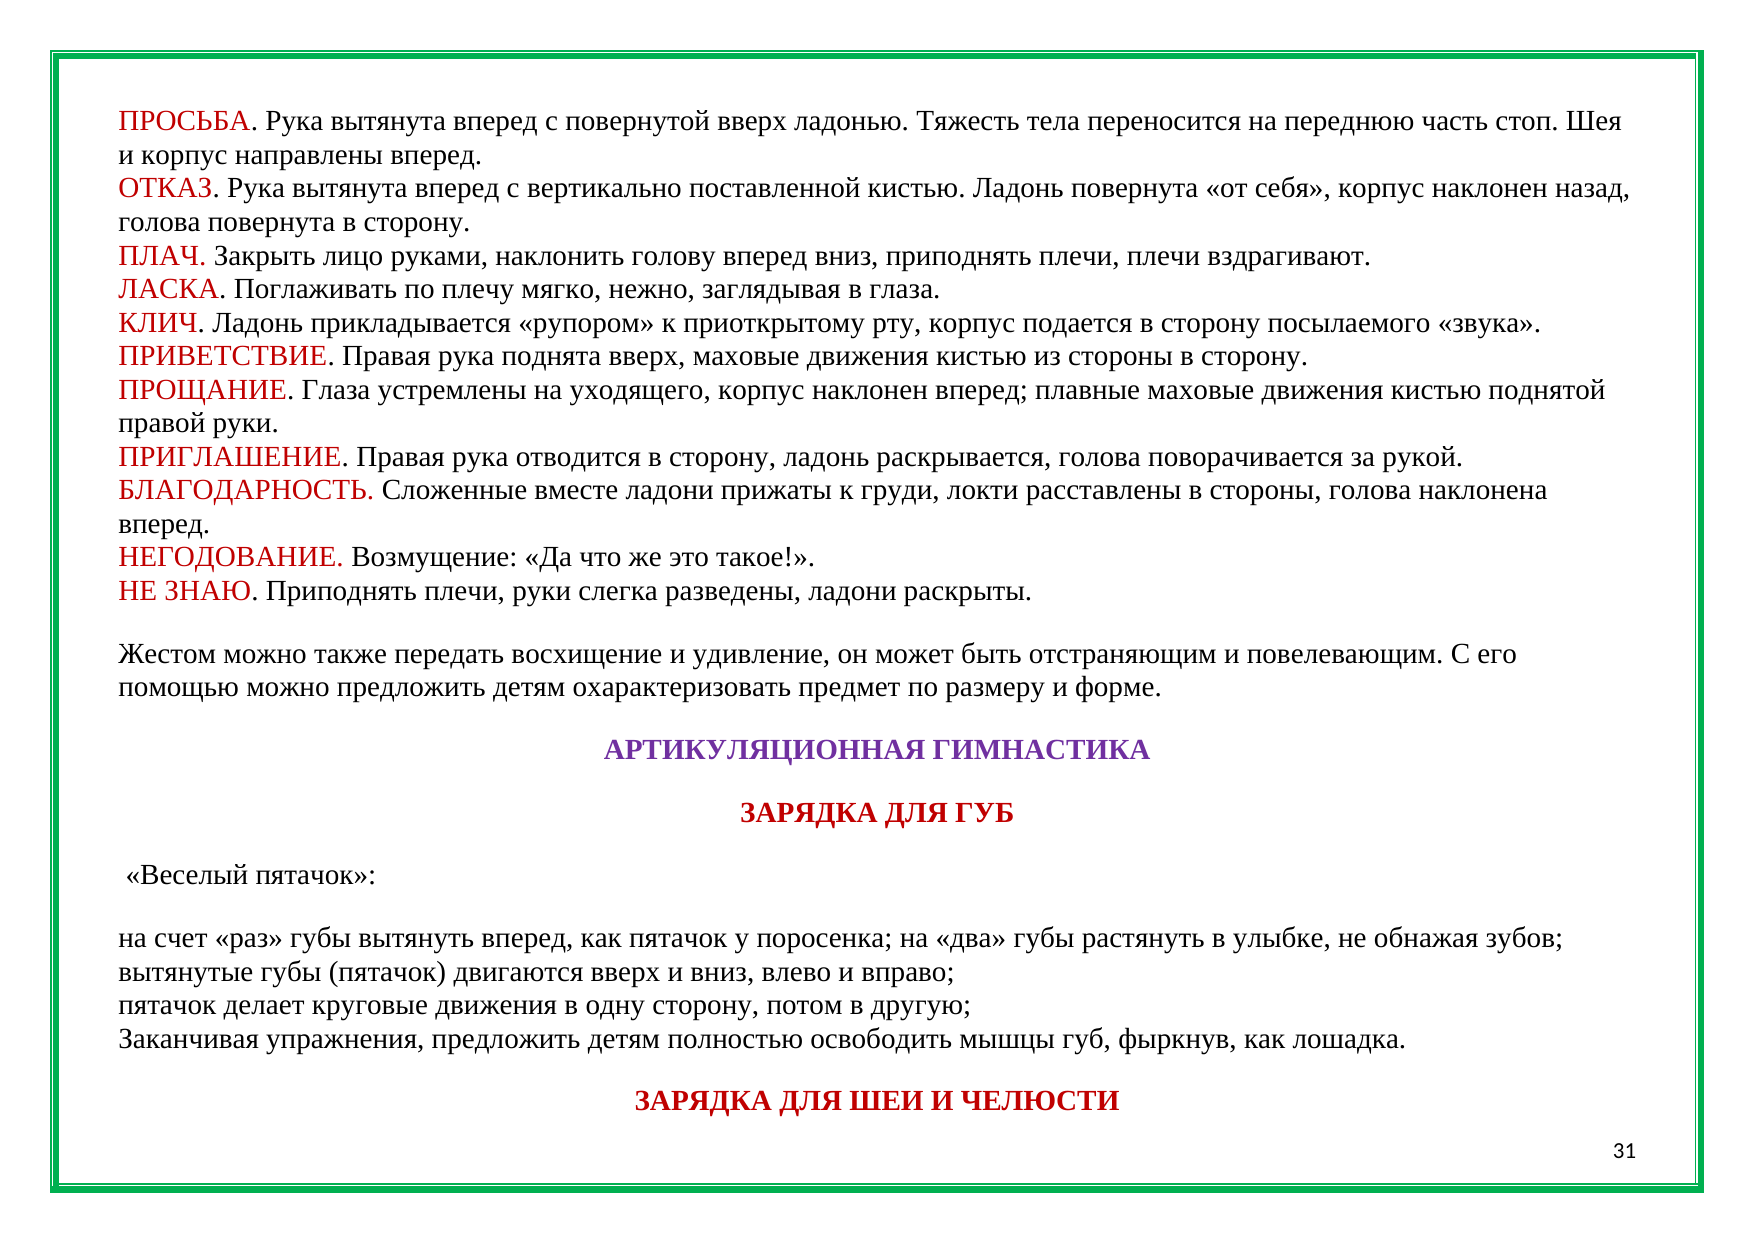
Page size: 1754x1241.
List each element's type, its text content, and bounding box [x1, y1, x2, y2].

text «Веселый пятачок»: [118, 857, 1636, 891]
text ЛАСКА. Поглаживать по плечу мягко, нежно, заглядывая в глаза. [118, 271, 1636, 305]
text НЕ ЗНАЮ. Приподнять плечи, руки слегка разведены, ладони раскрыты. [118, 573, 1636, 607]
text КЛИЧ. Ладонь прикладывается «рупором» к приоткрытому рту, корпус подается в сторону посылаемого «звука». [118, 305, 1636, 338]
text ПЛАЧ. Закрыть лицо руками, наклонить голову вперед вниз, приподнять плечи, плечи вздрагивают. [118, 238, 1636, 271]
text БЛАГОДАРНОСТЬ. Сложенные вместе ладони прижаты к груди, локти расставлены в стороны, голова наклонена вперед. [118, 472, 1636, 539]
text ЗАРЯДКА ДЛЯ ГУБ [118, 795, 1636, 828]
text пятачок делает круговые движения в одну сторону, потом в другую; [118, 987, 1636, 1021]
text на счет «раз» губы вытянуть вперед, как пятачок у поросенка; на «два» губы растянуть в улыбке, не обнажая зубов; [118, 920, 1636, 954]
text ПРОСЬБА. Рука вытянута вперед с повернутой вверх ладонью. Тяжесть тела переносится на переднюю часть стоп. Шея и корпус направлены вперед. [118, 103, 1636, 171]
text ЗАРЯДКА ДЛЯ ШЕИ И ЧЕЛЮСТИ [118, 1083, 1636, 1117]
text НЕГОДОВАНИЕ. Возмущение: «Да что же это такое!». [118, 539, 1636, 573]
text ПРИВЕТСТВИЕ. Правая рука поднята вверх, маховые движения кистью из стороны в сторону. [118, 338, 1636, 372]
text ПРОЩАНИЕ. Глаза устремлены на уходящего, корпус наклонен вперед; плавные маховые движения кистью поднятой правой руки. [118, 372, 1636, 439]
text вытянутые губы (пятачок) двигаются вверх и вниз, влево и вправо; [118, 954, 1636, 987]
text ПРИГЛАШЕНИЕ. Правая рука отводится в сторону, ладонь раскрывается, голова поворачивается за рукой. [118, 439, 1636, 472]
text Жестом можно также передать восхищение и удивление, он может быть отстраняющим и повелевающим. С его помощью можно предложить детям охарактеризовать предмет по размеру и форме. [118, 636, 1636, 703]
text АРТИКУЛЯЦИОННАЯ ГИМНАСТИКА [118, 732, 1636, 766]
text ОТКАЗ. Рука вытянута вперед с вертикально поставленной кистью. Ладонь повернута «от себя», корпус наклонен назад, голова повернута в сторону. [118, 171, 1636, 238]
text Заканчивая упражнения, предложить детям полностью освободить мышцы губ, фыркнув, как лошадка. [118, 1021, 1636, 1054]
